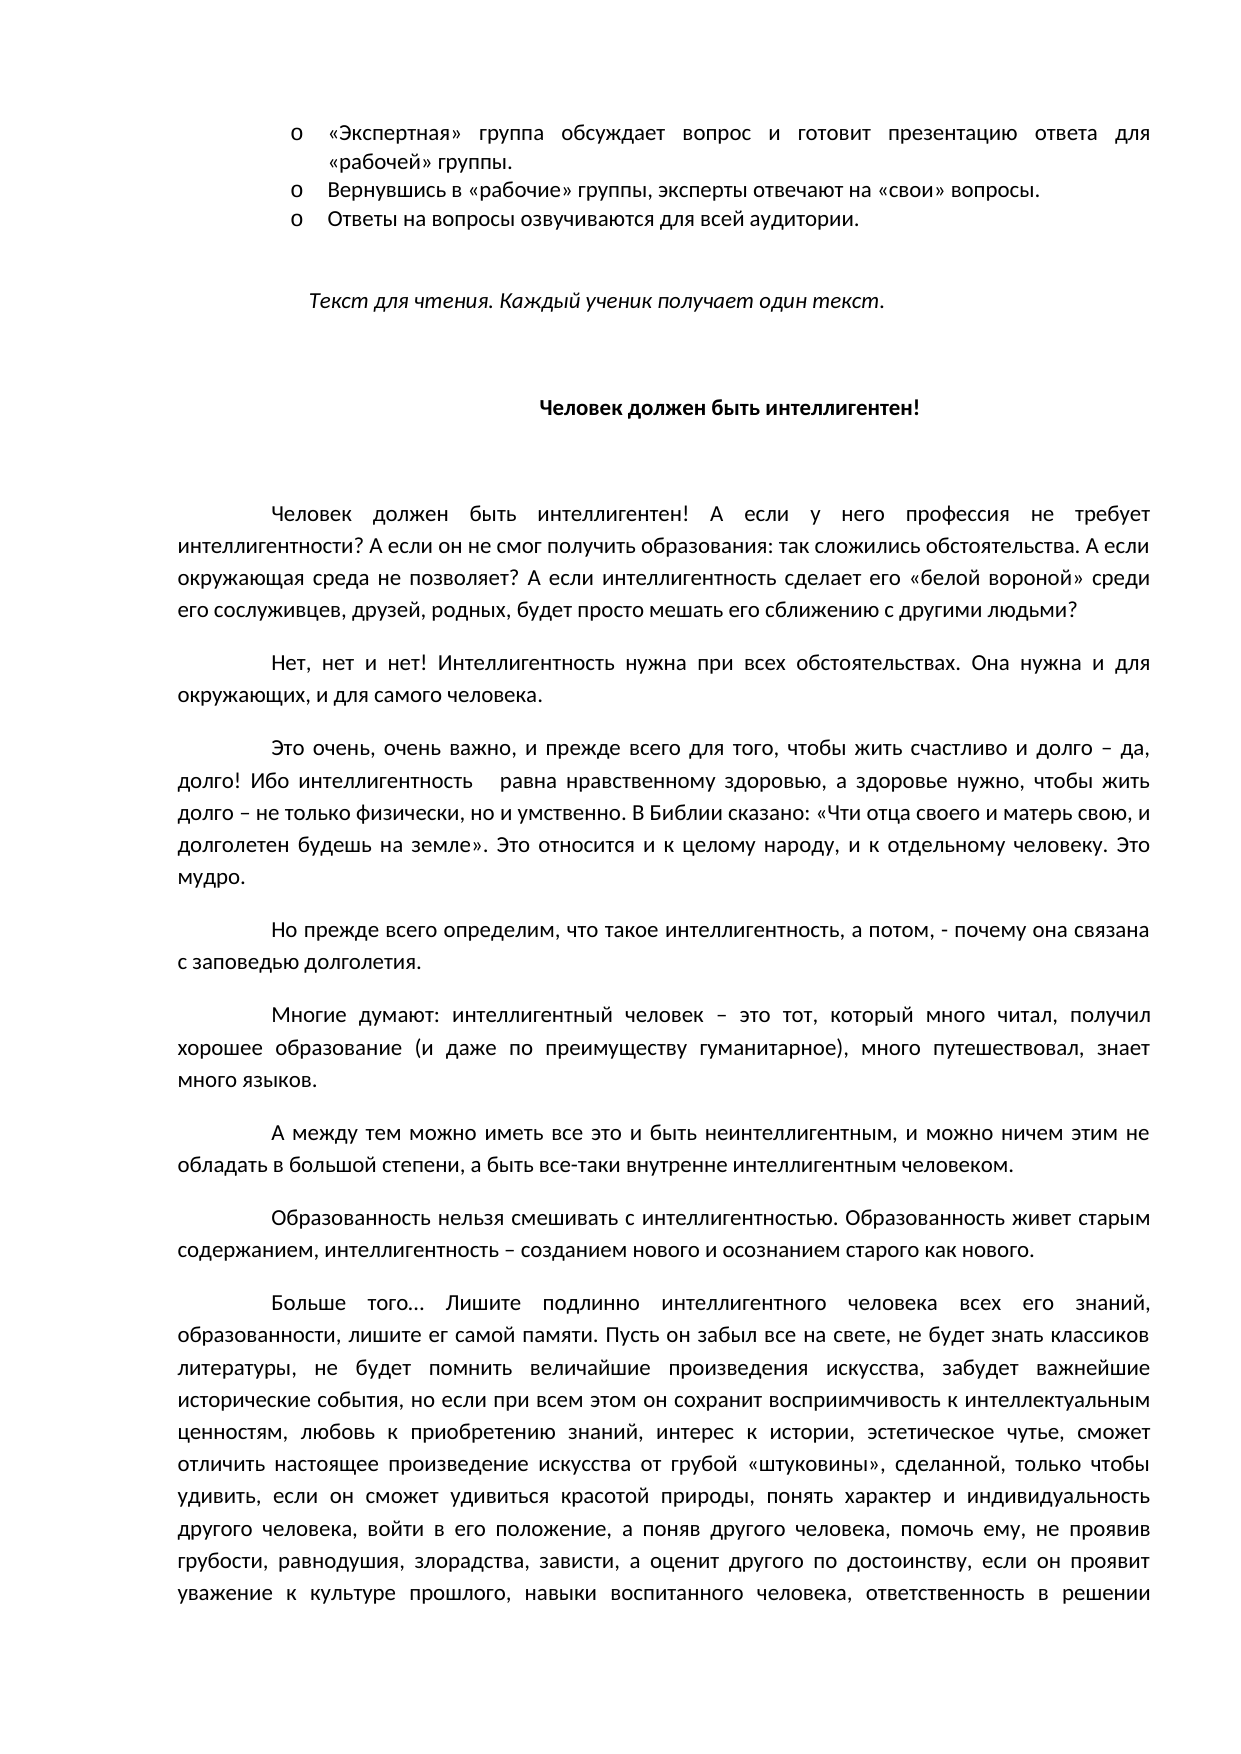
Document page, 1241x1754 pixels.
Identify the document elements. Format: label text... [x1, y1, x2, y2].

text Образованность нельзя смешивать с интеллигентностью. Образованность живет старым содержанием, интеллигентность – созданием нового и осознанием старого как нового. [177, 1203, 1152, 1263]
list Вернувшись в «рабочие» группы, эксперты отвечают на «свои» вопросы. [290, 175, 1152, 204]
text Но прежде всего определим, что такое интеллигентность, а потом, - почему она связана с заповедью долголетия. [177, 915, 1152, 976]
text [177, 1288, 1152, 1606]
text Это очень, очень важно, и прежде всего для того, чтобы жить счастливо и долго – да, долго! Ибо интеллигентность равна нравственному здоровью, а здоровье нужно, чтобы жить долго – не только физически, но и умственно. В Библии сказано: «Чти отца своего и матерь свою, и долголетен будешь на земле». Это относится и к целому народу, и к отдельному человеку. Это мудро. [177, 733, 1152, 890]
text Человек должен быть интеллигентен! [308, 393, 1152, 421]
text Нет, нет и нет! Интеллигентность нужна при всех обстоятельствах. Она нужна и для окружающих, и для самого человека. [177, 648, 1152, 708]
text Многие думают: интеллигентный человек – это тот, который много читал, получил хорошее образование (и даже по преимуществу гуманитарное), много путешествовал, знает много языков. [177, 1001, 1152, 1093]
text А между тем можно иметь все это и быть неинтеллигентным, и можно ничем этим не обладать в большой степени, а быть все-таки внутренне интеллигентным человеком. [177, 1118, 1152, 1178]
text Текст для чтения. Каждый ученик получает один текст. [308, 287, 1152, 315]
text Человек должен быть интеллигентен! А если у него профессия не требует интеллигентности? А если он не смог получить образования: так сложились обстоятельства. А если окружающая среда не позволяет? А если интеллигентность сделает его «белой вороной» среди его сослуживцев, друзей, родных, будет просто мешать его сближению с другими людьми? [177, 499, 1152, 623]
list «Экспертная» группа обсуждает вопрос и готовит презентацию ответа для «рабочей» группы. [290, 118, 1152, 175]
list Ответы на вопросы озвучиваются для всей аудитории. [290, 204, 1152, 234]
